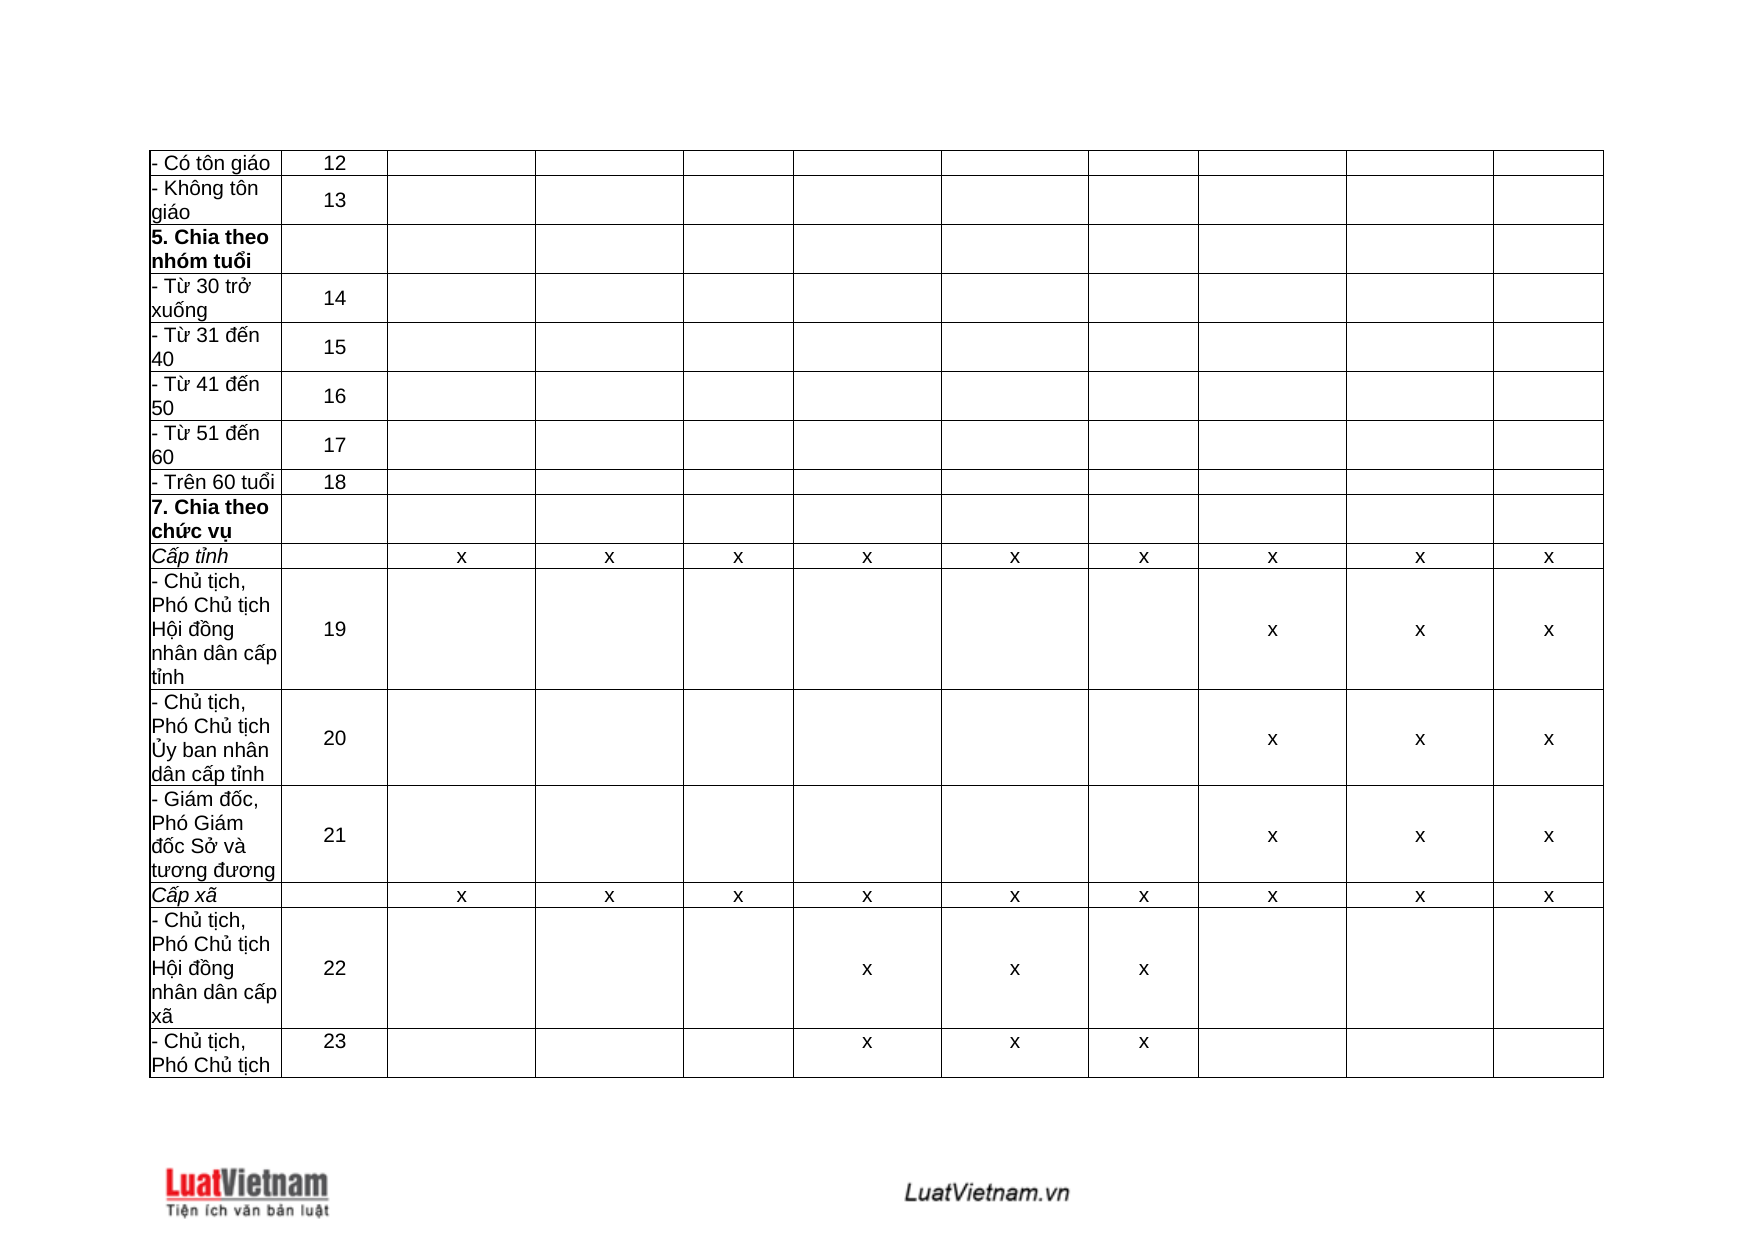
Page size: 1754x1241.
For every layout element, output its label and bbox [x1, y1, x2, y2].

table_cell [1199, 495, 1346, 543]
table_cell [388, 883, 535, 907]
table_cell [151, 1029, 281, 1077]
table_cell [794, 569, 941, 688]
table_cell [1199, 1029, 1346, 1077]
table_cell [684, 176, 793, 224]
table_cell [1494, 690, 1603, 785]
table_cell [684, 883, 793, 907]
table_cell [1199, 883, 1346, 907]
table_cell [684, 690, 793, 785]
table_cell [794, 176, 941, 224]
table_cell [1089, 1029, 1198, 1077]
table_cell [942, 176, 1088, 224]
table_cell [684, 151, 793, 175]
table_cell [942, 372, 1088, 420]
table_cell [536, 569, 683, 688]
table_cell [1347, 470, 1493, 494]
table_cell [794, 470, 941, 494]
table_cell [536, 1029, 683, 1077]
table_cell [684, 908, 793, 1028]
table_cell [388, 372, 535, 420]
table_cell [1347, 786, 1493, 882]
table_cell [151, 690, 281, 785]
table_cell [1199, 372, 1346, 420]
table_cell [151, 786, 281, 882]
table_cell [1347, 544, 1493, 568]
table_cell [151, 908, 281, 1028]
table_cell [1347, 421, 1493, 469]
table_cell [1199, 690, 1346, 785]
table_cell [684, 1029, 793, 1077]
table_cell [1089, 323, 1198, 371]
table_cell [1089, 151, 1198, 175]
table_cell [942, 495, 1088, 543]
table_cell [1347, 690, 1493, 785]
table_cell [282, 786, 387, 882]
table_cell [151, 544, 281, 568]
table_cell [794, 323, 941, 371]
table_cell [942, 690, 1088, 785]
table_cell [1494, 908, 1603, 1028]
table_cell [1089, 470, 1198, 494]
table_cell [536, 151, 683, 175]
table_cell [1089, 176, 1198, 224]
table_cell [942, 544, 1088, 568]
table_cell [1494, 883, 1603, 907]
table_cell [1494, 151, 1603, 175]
picture [150, 1146, 1089, 1241]
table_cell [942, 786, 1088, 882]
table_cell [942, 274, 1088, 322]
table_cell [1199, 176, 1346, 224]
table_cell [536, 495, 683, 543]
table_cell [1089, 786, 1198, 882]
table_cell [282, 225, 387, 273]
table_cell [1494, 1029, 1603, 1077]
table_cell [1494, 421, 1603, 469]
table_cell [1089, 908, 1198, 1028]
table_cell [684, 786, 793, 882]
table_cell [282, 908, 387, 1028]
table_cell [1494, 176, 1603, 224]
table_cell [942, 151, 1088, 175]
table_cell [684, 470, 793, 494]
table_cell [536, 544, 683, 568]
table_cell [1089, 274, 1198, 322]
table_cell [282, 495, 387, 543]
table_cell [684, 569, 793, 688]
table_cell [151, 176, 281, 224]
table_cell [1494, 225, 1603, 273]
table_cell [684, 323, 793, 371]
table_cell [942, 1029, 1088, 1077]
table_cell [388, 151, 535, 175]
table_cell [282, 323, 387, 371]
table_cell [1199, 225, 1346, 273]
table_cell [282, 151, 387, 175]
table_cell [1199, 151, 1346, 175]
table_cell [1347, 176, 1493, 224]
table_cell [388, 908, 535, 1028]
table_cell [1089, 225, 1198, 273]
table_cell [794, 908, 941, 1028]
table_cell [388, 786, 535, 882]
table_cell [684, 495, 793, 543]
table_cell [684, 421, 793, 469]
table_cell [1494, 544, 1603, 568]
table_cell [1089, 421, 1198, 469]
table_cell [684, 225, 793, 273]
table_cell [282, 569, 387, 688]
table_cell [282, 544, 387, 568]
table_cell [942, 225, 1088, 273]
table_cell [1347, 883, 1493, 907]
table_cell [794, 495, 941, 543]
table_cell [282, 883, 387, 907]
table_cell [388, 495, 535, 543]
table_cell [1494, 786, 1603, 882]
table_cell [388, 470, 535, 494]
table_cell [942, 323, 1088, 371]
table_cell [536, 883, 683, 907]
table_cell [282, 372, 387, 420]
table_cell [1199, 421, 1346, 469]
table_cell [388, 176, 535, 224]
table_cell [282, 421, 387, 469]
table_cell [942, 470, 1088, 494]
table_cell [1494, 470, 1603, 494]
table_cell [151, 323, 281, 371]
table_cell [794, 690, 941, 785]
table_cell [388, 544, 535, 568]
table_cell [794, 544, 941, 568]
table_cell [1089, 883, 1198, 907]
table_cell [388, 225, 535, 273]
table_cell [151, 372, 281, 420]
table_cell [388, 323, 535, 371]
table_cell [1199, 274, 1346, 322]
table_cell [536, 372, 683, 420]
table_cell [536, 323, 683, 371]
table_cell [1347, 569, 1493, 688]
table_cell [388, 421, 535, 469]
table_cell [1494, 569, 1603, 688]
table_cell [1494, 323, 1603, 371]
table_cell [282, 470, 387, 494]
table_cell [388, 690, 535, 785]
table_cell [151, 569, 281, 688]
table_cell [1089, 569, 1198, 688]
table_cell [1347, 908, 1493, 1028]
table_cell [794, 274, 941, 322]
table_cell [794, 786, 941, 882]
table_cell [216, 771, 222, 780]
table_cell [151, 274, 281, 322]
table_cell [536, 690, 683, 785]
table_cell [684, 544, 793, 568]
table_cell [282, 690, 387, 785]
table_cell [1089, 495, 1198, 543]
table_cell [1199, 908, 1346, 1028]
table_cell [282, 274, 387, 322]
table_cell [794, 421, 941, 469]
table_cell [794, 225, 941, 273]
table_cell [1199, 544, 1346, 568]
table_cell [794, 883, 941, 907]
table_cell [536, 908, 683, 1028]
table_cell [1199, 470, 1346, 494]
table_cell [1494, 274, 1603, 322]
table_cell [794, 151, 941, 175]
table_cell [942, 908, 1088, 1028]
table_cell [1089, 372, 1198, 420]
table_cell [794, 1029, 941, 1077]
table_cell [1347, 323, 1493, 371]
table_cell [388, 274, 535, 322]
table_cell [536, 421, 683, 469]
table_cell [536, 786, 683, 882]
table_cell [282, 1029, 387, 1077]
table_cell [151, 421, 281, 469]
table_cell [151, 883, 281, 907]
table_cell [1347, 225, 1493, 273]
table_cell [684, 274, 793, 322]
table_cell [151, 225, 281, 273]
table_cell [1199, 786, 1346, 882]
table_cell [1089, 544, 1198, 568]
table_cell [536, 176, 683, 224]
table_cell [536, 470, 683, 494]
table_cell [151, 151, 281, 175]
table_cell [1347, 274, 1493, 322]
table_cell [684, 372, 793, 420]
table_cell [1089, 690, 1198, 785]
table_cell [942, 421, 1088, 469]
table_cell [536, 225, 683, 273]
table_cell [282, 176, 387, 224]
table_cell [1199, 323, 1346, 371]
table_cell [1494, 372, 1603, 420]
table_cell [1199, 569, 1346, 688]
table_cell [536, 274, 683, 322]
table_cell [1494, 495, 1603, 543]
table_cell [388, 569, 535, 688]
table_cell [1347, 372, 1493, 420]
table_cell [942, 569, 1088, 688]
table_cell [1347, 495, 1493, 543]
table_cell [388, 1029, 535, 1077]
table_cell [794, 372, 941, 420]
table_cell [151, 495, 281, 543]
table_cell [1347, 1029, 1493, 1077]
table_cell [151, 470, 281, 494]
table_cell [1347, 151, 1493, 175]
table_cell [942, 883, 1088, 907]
